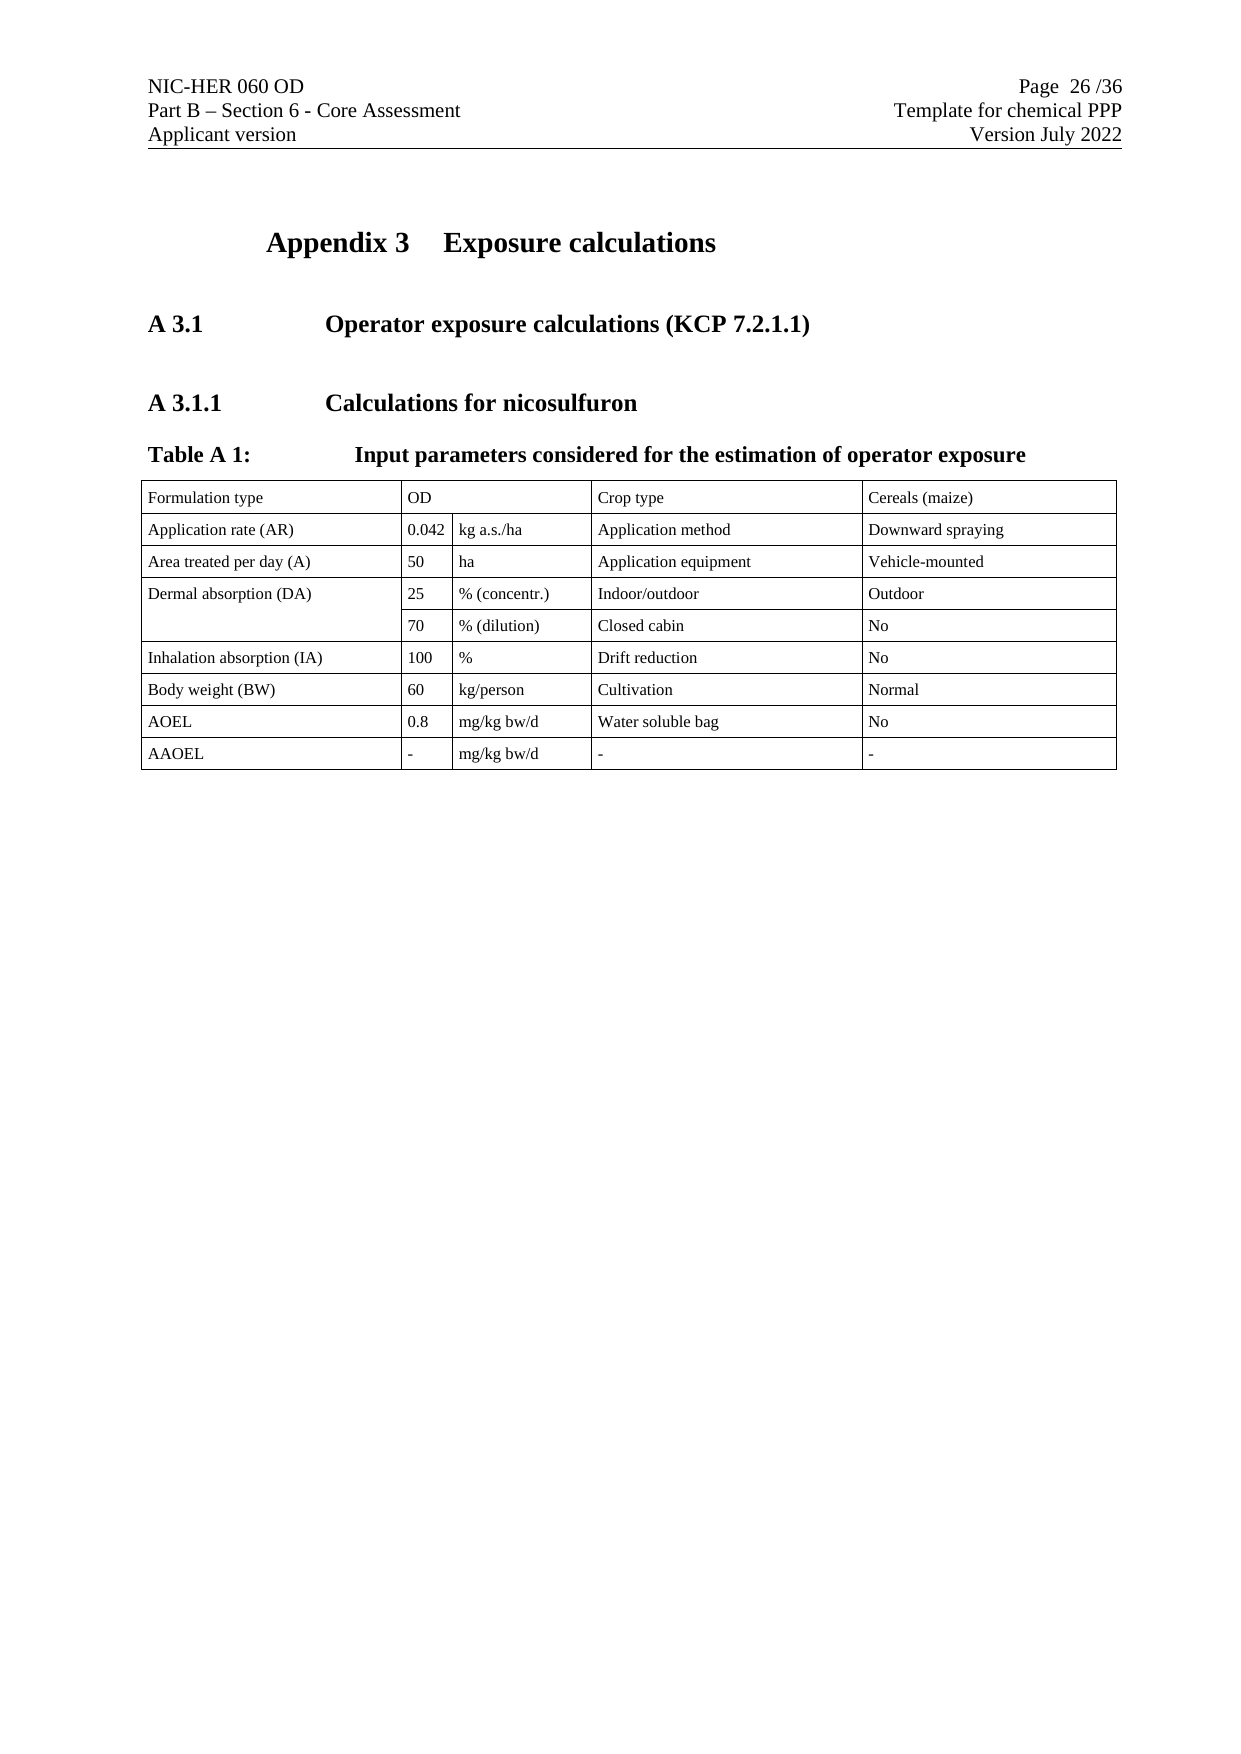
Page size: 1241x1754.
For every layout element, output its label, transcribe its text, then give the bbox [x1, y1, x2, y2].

table_cell mg/kg bw/d [453, 706, 591, 737]
table_cell Application method [592, 514, 862, 544]
table_cell Body weight (BW) [142, 674, 401, 705]
table_cell Application rate (AR) [142, 514, 401, 544]
text Table A 1: Input parameters considered for the estimation of operator exposure [148, 442, 1122, 468]
table_cell Outdoor [863, 578, 1116, 609]
table_header Formulation type [142, 481, 401, 512]
table_cell % (dilution) [453, 610, 591, 641]
table_cell kg a.s./ha [453, 514, 591, 544]
table_cell No [863, 610, 1116, 641]
table_header OD [402, 481, 591, 512]
table_cell AOEL [142, 706, 401, 737]
table_cell Downward spraying [863, 514, 1116, 544]
table_cell % [453, 642, 591, 673]
text Operator exposure calculations (KCP 7.2.1.1) [148, 309, 1122, 338]
table_cell 0.8 [402, 706, 452, 737]
table_cell ha [453, 546, 591, 577]
table_cell % (concentr.) [453, 578, 591, 609]
text Exposure calculations [266, 226, 1122, 259]
table_cell No [863, 642, 1116, 673]
table_cell Normal [863, 674, 1116, 705]
table_cell 70 [402, 610, 452, 641]
table_header Crop type [592, 481, 862, 512]
table_cell mg/kg bw/d [453, 738, 591, 769]
text Calculations for nicosulfuron [148, 388, 1122, 417]
table_cell Indoor/outdoor [592, 578, 862, 609]
table_cell Water soluble bag [592, 706, 862, 737]
table_cell Drift reduction [592, 642, 862, 673]
table_cell AAOEL [142, 738, 401, 769]
table_cell 50 [402, 546, 452, 577]
table_cell 0.042 [402, 514, 452, 544]
table_cell - [863, 738, 1116, 769]
table_cell - [592, 738, 862, 769]
table_cell Area treated per day (A) [142, 546, 401, 577]
table_cell - [402, 738, 452, 769]
table_cell kg/person [453, 674, 591, 705]
table_cell 60 [402, 674, 452, 705]
table_cell Application equipment [592, 546, 862, 577]
table_cell Vehicle-mounted [863, 546, 1116, 577]
table_cell Dermal absorption (DA) [142, 578, 401, 641]
table_cell Cultivation [592, 674, 862, 705]
table_cell 25 [402, 578, 452, 609]
table_cell 100 [402, 642, 452, 673]
table_cell Inhalation absorption (IA) [142, 642, 401, 673]
table_cell Closed cabin [592, 610, 862, 641]
table_cell No [863, 706, 1116, 737]
table_header Cereals (maize) [863, 481, 1116, 512]
